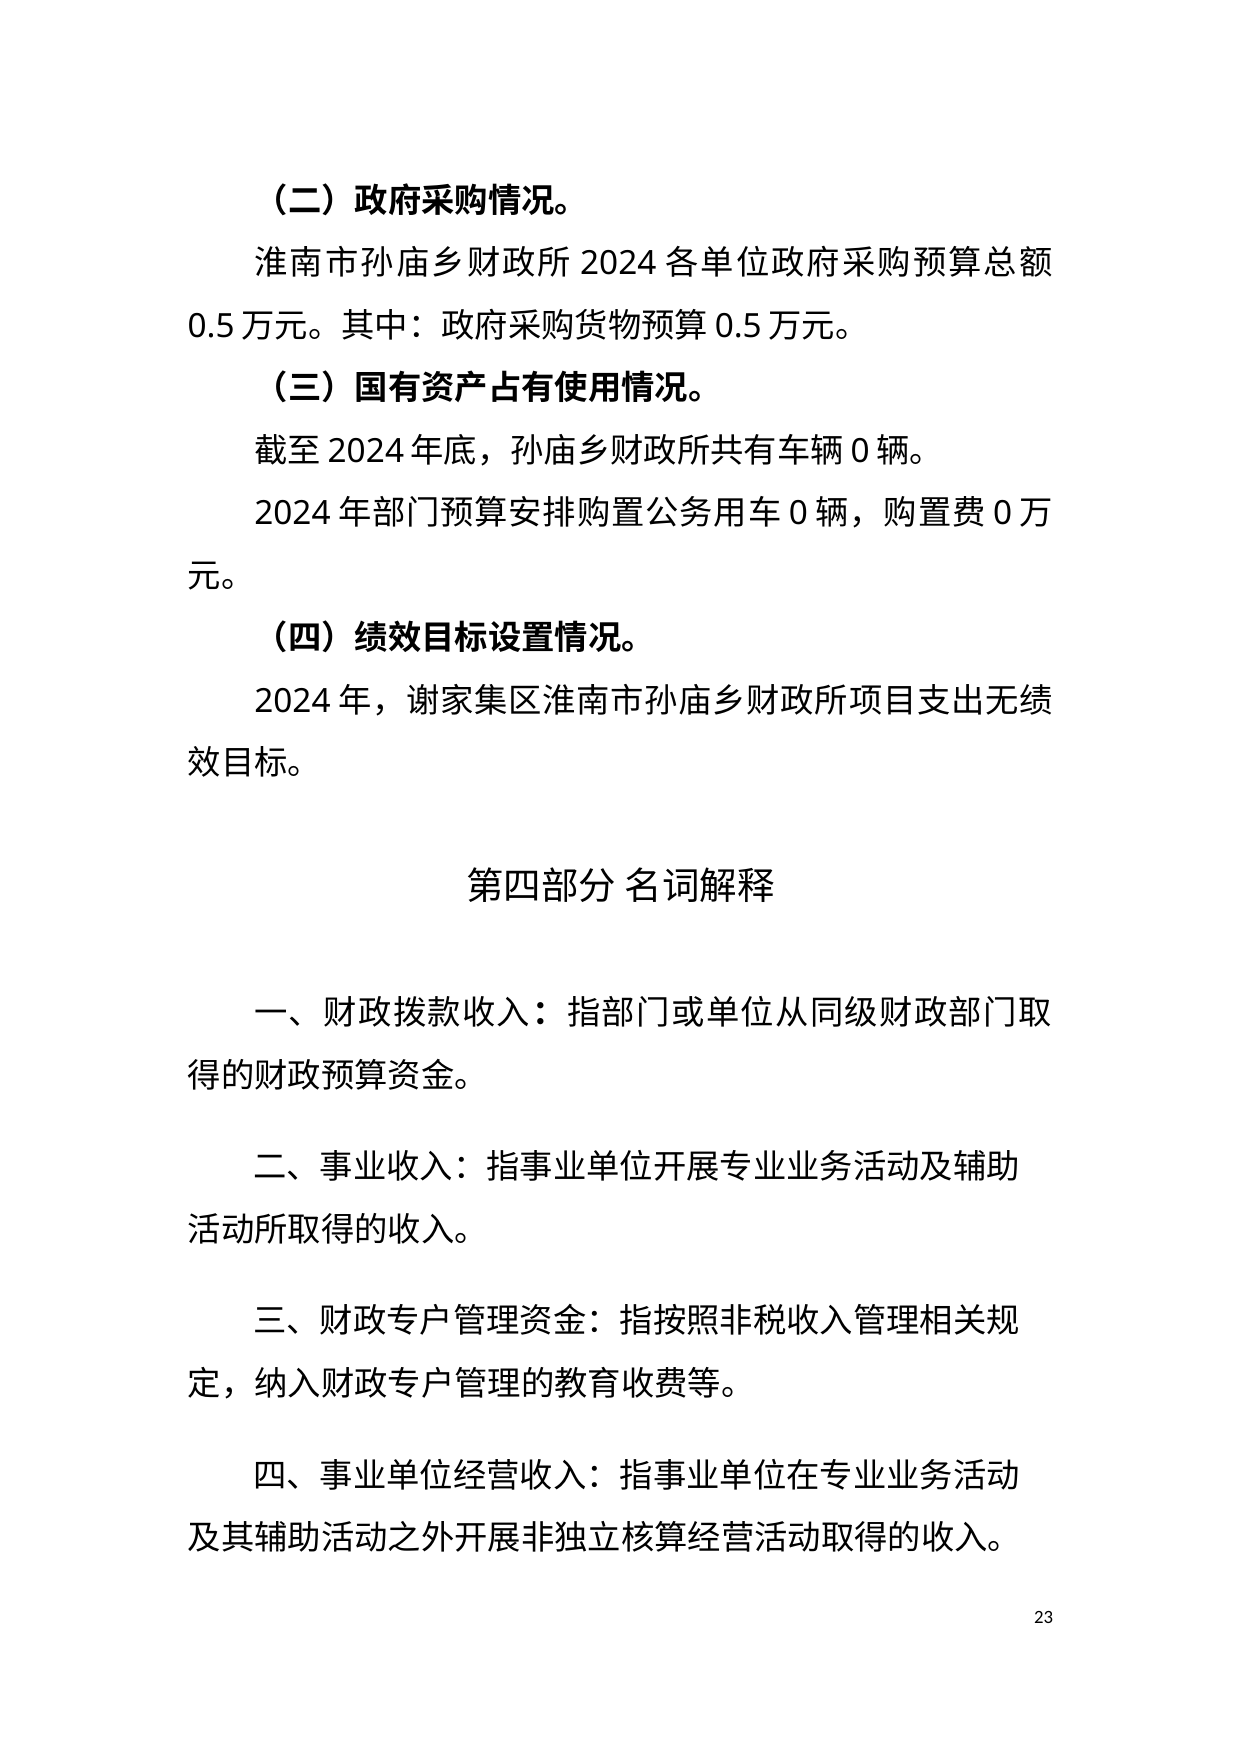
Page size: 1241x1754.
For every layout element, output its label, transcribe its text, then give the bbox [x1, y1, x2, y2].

text 二、事业收入：指事业单位开展专业业务活动及辅助活动所取得的收入。 [187, 1129, 1053, 1254]
text （二）政府采购情况。 [187, 162, 1053, 224]
text （三）国有资产占有使用情况。 [187, 349, 1053, 412]
text 第四部分 名词解释 [187, 849, 1053, 912]
text 三、财政专户管理资金：指按照非税收入管理相关规定，纳入财政专户管理的教育收费等。 [187, 1283, 1053, 1408]
text 淮南市孙庙乡财政所2024各单位政府采购预算总额0.5万元。其中：政府采购货物预算0.5万元。 [187, 224, 1053, 349]
text 四、事业单位经营收入：指事业单位在专业业务活动及其辅助活动之外开展非独立核算经营活动取得的收入。 [187, 1437, 1053, 1562]
text 一、财政拨款收入：指部门或单位从同级财政部门取得的财政预算资金。 [187, 974, 1053, 1099]
text 2024年部门预算安排购置公务用车0辆，购置费0万元。 [187, 474, 1053, 599]
text 截至2024年底，孙庙乡财政所共有车辆0辆。 [187, 412, 1053, 474]
text 2024年，谢家集区淮南市孙庙乡财政所项目支出无绩效目标。 [187, 662, 1053, 787]
text （四）绩效目标设置情况。 [187, 599, 1053, 662]
